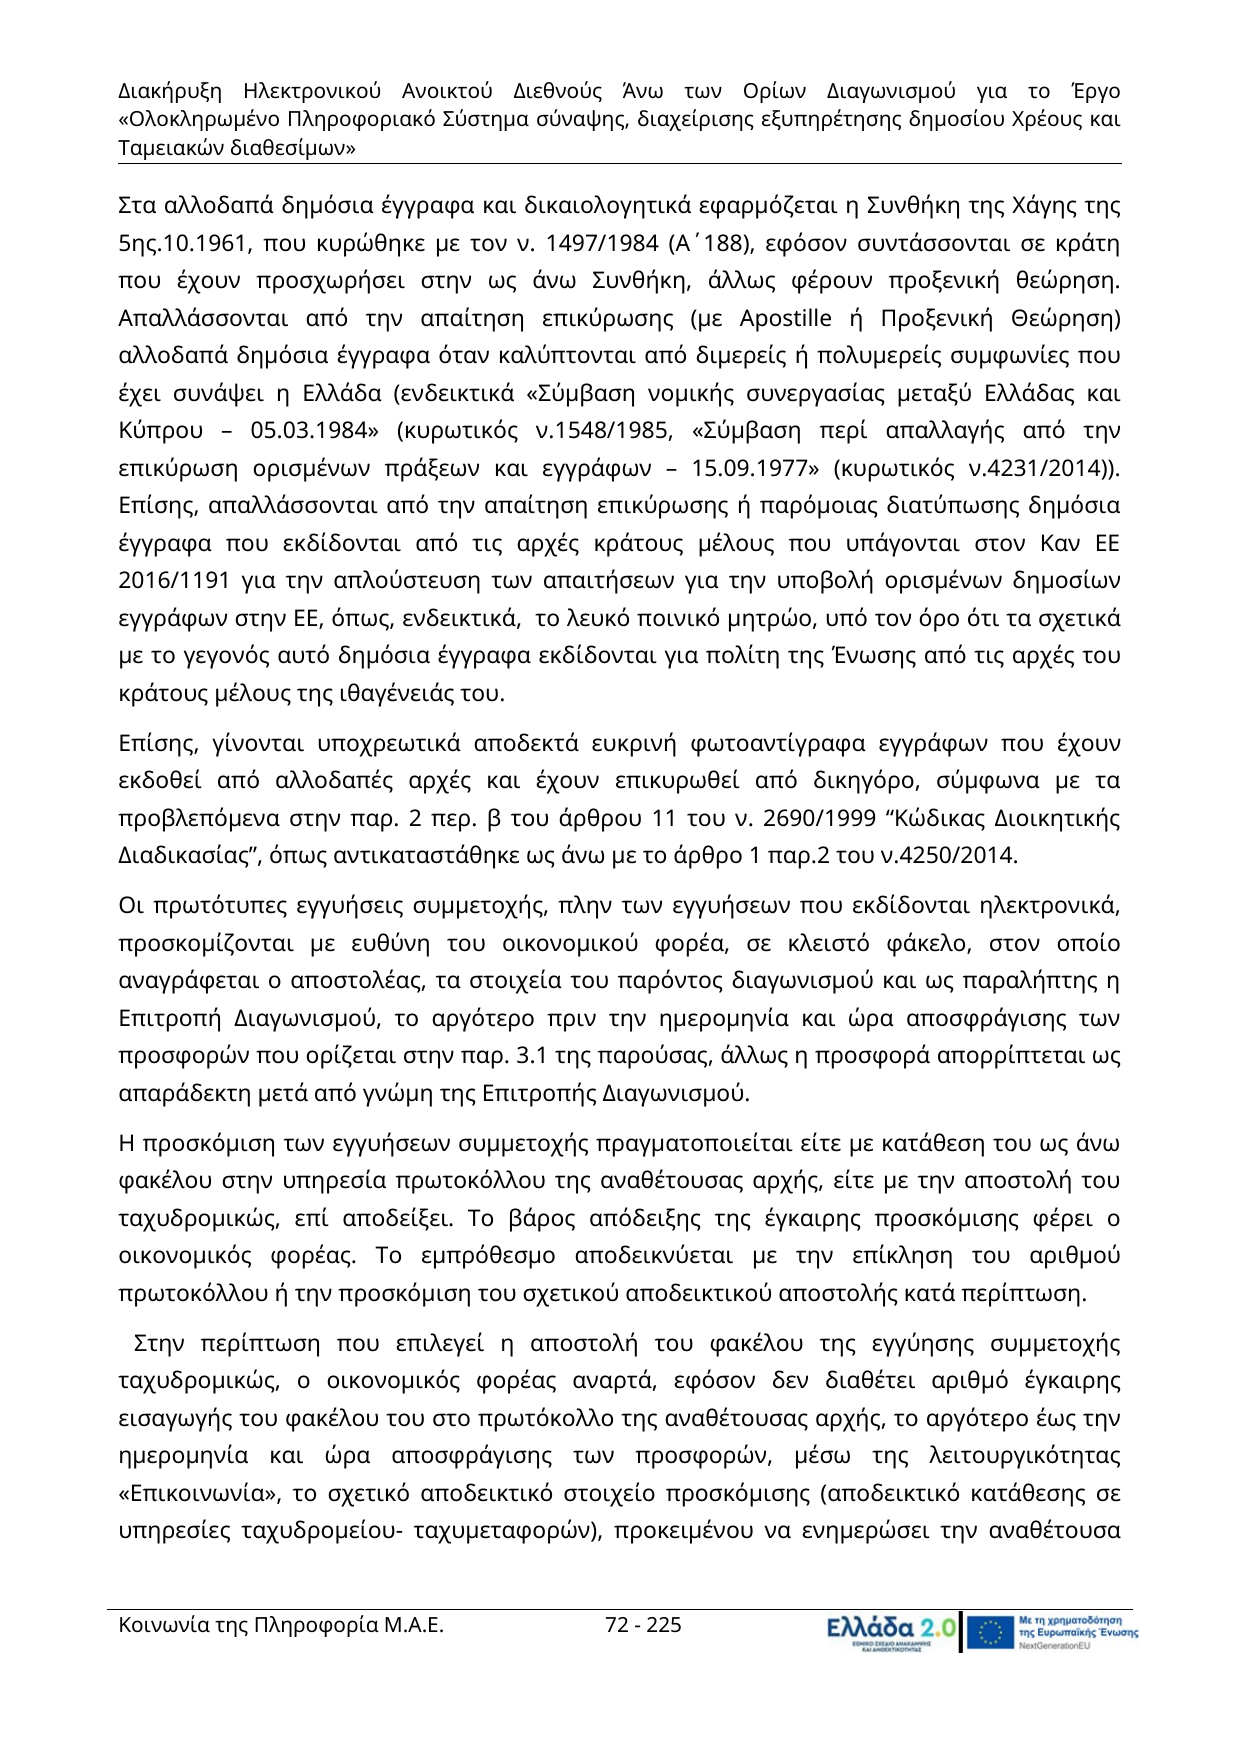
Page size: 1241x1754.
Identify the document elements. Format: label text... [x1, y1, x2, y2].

text Επίσης, γίνονται υποχρεωτικά αποδεκτά ευκρινή φωτοαντίγραφα εγγράφων που έχουν εκδοθεί από αλλοδαπές αρχές και έχουν επικυρωθεί από δικηγόρο, σύμφωνα με τα προβλεπόμενα στην παρ. 2 περ. β του άρθρου 11 του ν. 2690/1999 “Κώδικας Διοικητικής Διαδικασίας”, όπως αντικαταστάθηκε ως άνω με το άρθρο 1 παρ.2 του ν.4250/2014. [118, 727, 1122, 871]
picture [826, 1611, 1143, 1653]
text Η προσκόμιση των εγγυήσεων συμμετοχής πραγματοποιείται είτε με κατάθεση του ως άνω φακέλου στην υπηρεσία πρωτοκόλλου της αναθέτουσας αρχής, είτε με την αποστολή του ταχυδρομικώς, επί αποδείξει. Το βάρος απόδειξης της έγκαιρης προσκόμισης φέρει ο οικονομικός φορέας. Το εμπρόθεσμο αποδεικνύεται με την επίκληση του αριθμού πρωτοκόλλου ή την προσκόμιση του σχετικού αποδεικτικού αποστολής κατά περίπτωση. [118, 1127, 1122, 1308]
text Οι πρωτότυπες εγγυήσεις συμμετοχής, πλην των εγγυήσεων που εκδίδονται ηλεκτρονικά, προσκομίζονται με ευθύνη του οικονομικού φορέα, σε κλειστό φάκελο, στον οποίο αναγράφεται ο αποστολέας, τα στοιχεία του παρόντος διαγωνισμού και ως παραλήπτης η Επιτροπή Διαγωνισμού, το αργότερο πριν την ημερομηνία και ώρα αποσφράγισης των προσφορών που ορίζεται στην παρ. 3.1 της παρούσας, άλλως η προσφορά απορρίπτεται ως απαράδεκτη μετά από γνώμη της Επιτροπής Διαγωνισμού. [118, 889, 1122, 1108]
text Στα αλλοδαπά δημόσια έγγραφα και δικαιολογητικά εφαρμόζεται η Συνθήκη της Χάγης της 5ης.10.1961, που κυρώθηκε με τον ν. 1497/1984 (Α΄188), εφόσον συντάσσονται σε κράτη που έχουν προσχωρήσει στην ως άνω Συνθήκη, άλλως φέρουν προξενική θεώρηση. Απαλλάσσονται από την απαίτηση επικύρωσης (με Apostille ή Προξενική Θεώρηση) αλλοδαπά δημόσια έγγραφα όταν καλύπτονται από διμερείς ή πολυμερείς συμφωνίες που έχει συνάψει η Ελλάδα (ενδεικτικά «Σύμβαση νομικής συνεργασίας μεταξύ Ελλάδας και Κύπρου – 05.03.1984» (κυρωτικός ν.1548/1985, «Σύμβαση περί απαλλαγής από την επικύρωση ορισμένων πράξεων και εγγράφων – 15.09.1977» (κυρωτικός ν.4231/2014)). Επίσης, απαλλάσσονται από την απαίτηση επικύρωσης ή παρόμοιας διατύπωσης δημόσια έγγραφα που εκδίδονται από τις αρχές κράτους μέλους που υπάγονται στον Καν ΕΕ 2016/1191 για την απλούστευση των απαιτήσεων για την υποβολή ορισμένων δημοσίων εγγράφων στην ΕΕ, όπως, ενδεικτικά, το λευκό ποινικό μητρώο, υπό τον όρο ότι τα σχετικά με το γεγονός αυτό δημόσια έγγραφα εκδίδονται για πολίτη της Ένωσης από τις αρχές του κράτους μέλους της ιθαγένειάς του. [118, 189, 1122, 708]
